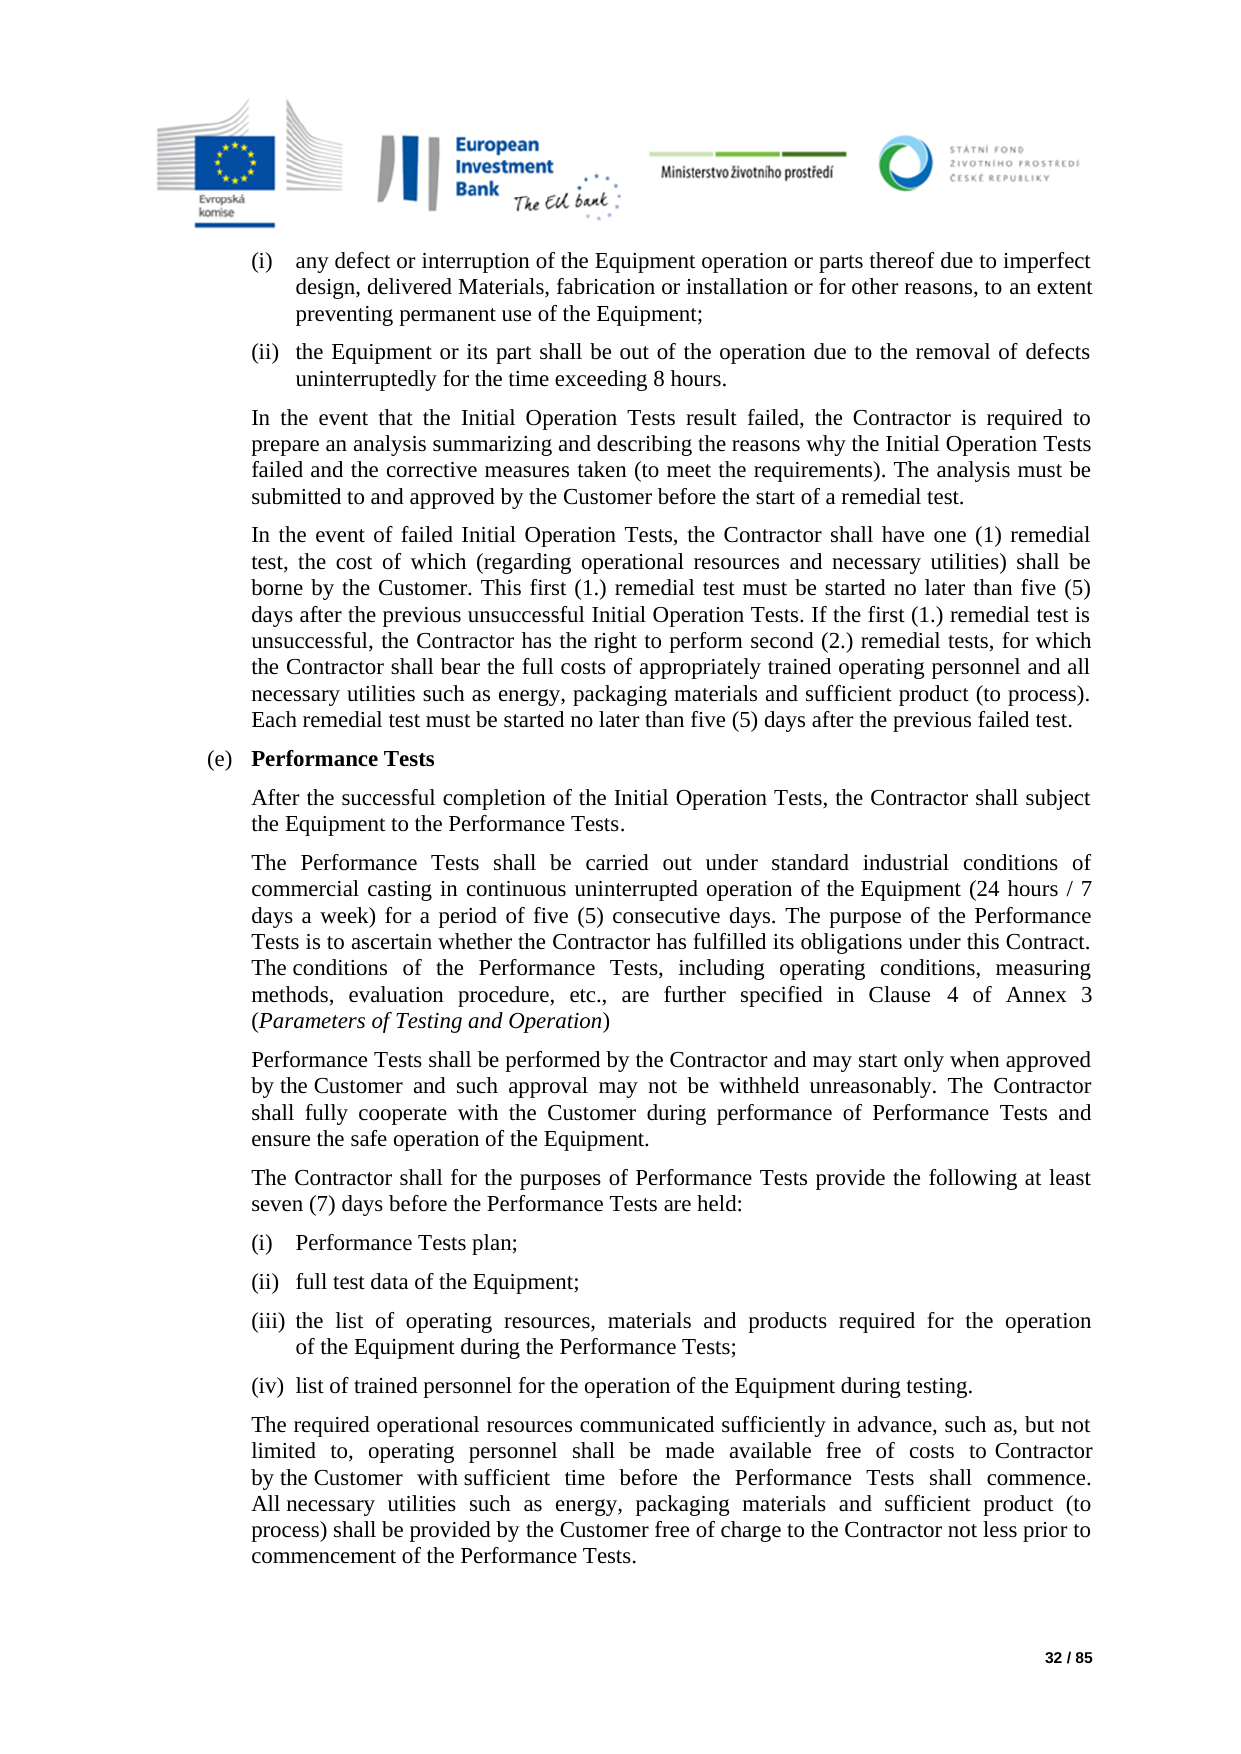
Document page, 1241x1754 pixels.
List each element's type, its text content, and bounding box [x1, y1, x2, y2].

text In the event of failed Initial Operation Tests, the Contractor shall have one (1) remedial test, the cost of which (regarding operational resources and necessary utilities) shall be borne by the Customer. This first (1.) remedial test must be started no later than five (5) days after the previous unsuccessful Initial Operation Tests. If the first (1.) remedial test is unsuccessful, the Contractor has the right to perform second (2.) remedial tests, for which the Contractor shall bear the full costs of appropriately trained operating personnel and all necessary utilities such as energy, packaging materials and sufficient product (to process). Each remedial test must be started no later than five (5) days after the previous failed test. [251, 522, 1092, 732]
text After the successful completion of the Initial Operation Tests, the Contractor shall subject the Equipment to the Performance Tests. [251, 784, 1092, 836]
text Performance Tests [207, 745, 1092, 771]
text full test data of the Equipment; [251, 1268, 1092, 1294]
text the Equipment or its part shall be out of the operation due to the removal of defects uninterruptedly for the time exceeding 8 hours. [251, 338, 1092, 391]
text Performance Tests plan; [251, 1229, 1092, 1255]
text The Contractor shall for the purposes of Performance Tests provide the following at least seven (7) days before the Performance Tests are held: [251, 1164, 1092, 1217]
text The required operational resources communicated sufficiently in advance, such as, but not limited to, operating personnel shall be made available free of costs to Contractor by the Customer with sufficient time before the Performance Tests shall commence. All necessary utilities such as energy, packaging materials and sufficient product (to process) shall be provided by the Customer free of charge to the Contractor not less prior to commencement of the Performance Tests. [251, 1411, 1092, 1569]
text In the event that the Initial Operation Tests result failed, the Contractor is required to prepare an analysis summarizing and describing the reasons why the Initial Operation Tests failed and the corrective measures taken (to meet the requirements). The analysis must be submitted to and approved by the Customer before the start of a remedial test. [251, 404, 1092, 509]
text Performance Tests shall be performed by the Contractor and may start only when approved by the Customer and such approval may not be withheld unreasonably. The Contractor shall fully cooperate with the Customer during performance of Performance Tests and ensure the safe operation of the Equipment. [251, 1046, 1092, 1151]
text the list of operating resources, materials and products required for the operation of the Equipment during the Performance Tests; [251, 1307, 1092, 1359]
text any defect or interruption of the Equipment operation or parts thereof due to imperfect design, delivered Materials, fabrication or installation or for other reasons, to an extent preventing permanent use of the Equipment; [251, 247, 1092, 326]
text The Performance Tests shall be carried out under standard industrial conditions of commercial casting in continuous uninterrupted operation of the Equipment (24 hours / 7 days a week) for a period of five (5) consecutive days. The purpose of the Performance Tests is to ascertain whether the Contractor has fulfilled its obligations under this Contract. The conditions of the Performance Tests, including operating conditions, measuring methods, evaluation procedure, etc., are further specified in Clause 4 of Annex 3 (Parameters of Testing and Operation) [251, 849, 1092, 1033]
picture [147, 87, 1093, 235]
text list of trained personnel for the operation of the Equipment during testing. [251, 1372, 1092, 1398]
